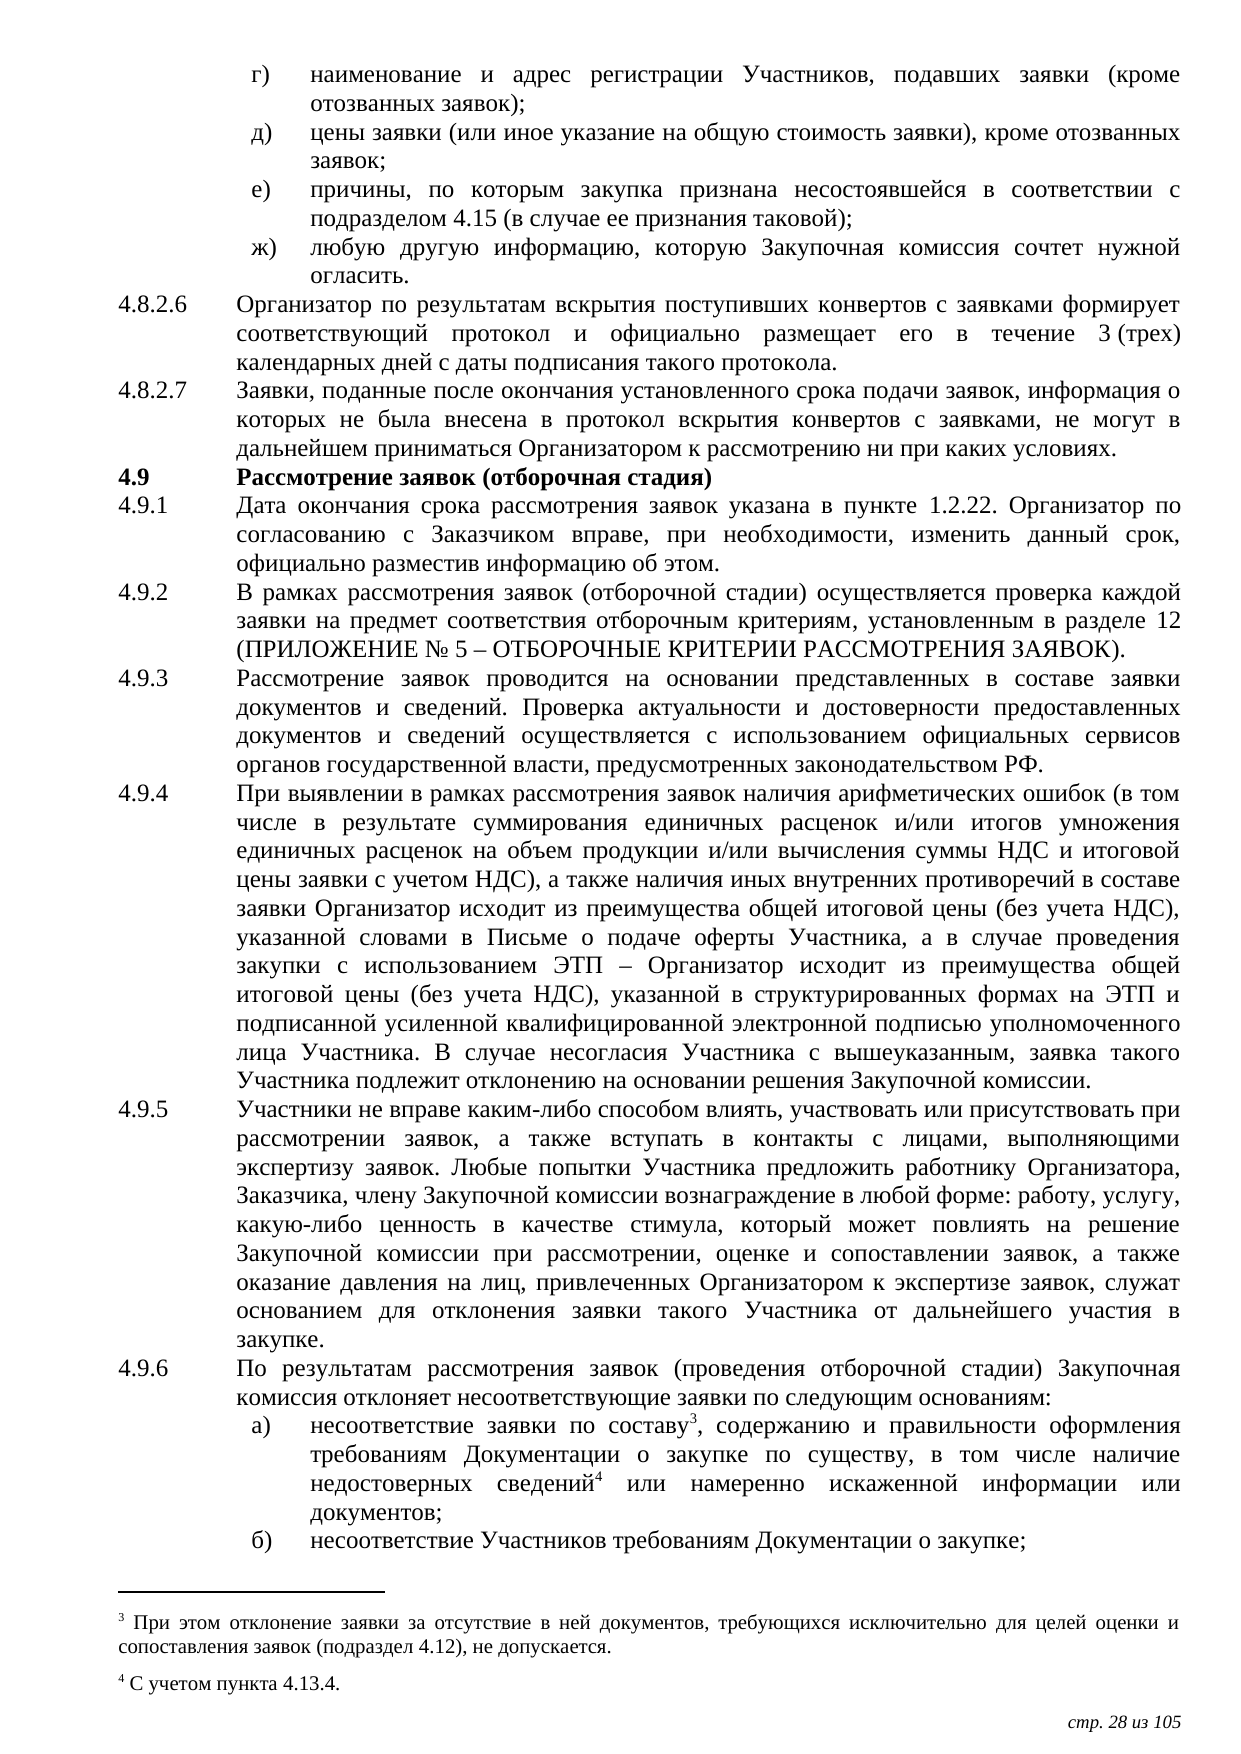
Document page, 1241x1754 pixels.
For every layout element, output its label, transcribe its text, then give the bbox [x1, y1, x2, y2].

text В рамках рассмотрения заявок (отборочной стадии) осуществляется проверка каждой заявки на предмет соответствия отборочным критериям, установленным в разделе 12 (ПРИЛОЖЕНИЕ № 5 – ОТБОРОЧНЫЕ КРИТЕРИИ РАССМОТРЕНИЯ ЗАЯВОК). [118, 577, 1181, 663]
text цены заявки (или иное указание на общую стоимость заявки), кроме отозванных заявок; [251, 117, 1181, 174]
list Организатор по результатам вскрытия поступивших конвертов с заявками формирует соответствующий протокол и официально размещает его в течение 3 (трех) календарных дней с даты подписания такого протокола. [118, 289, 1181, 375]
text По результатам рассмотрения заявок (проведения отборочной стадии) Закупочная комиссия отклоняет несоответствующие заявки по следующим основаниям: [118, 1353, 1181, 1410]
list Заявки, поданные после окончания установленного срока подачи заявок, информация о которых не была внесена в протокол вскрытия конвертов с заявками, не могут в дальнейшем приниматься Организатором к рассмотрению ни при каких условиях. [118, 375, 1181, 462]
text любую другую информацию, которую Закупочная комиссия сочтет нужной огласить. [251, 232, 1181, 289]
text причины, по которым закупка признана несостоявшейся в соответствии с подразделом 4.15 (в случае ее признания таковой); [251, 174, 1181, 232]
text Дата окончания срока рассмотрения заявок указана в пункте 1.2.22. Организатор по согласованию с Заказчиком вправе, при необходимости, изменить данный срок, официально разместив информацию об этом. [118, 490, 1181, 577]
text несоответствие заявки по составу, содержанию и правильности оформления требованиям Документации о закупке по существу, в том числе наличие недостоверных сведений или намеренно искаженной информации или документов; [251, 1410, 1181, 1525]
text При выявлении в рамках рассмотрения заявок наличия арифметических ошибок (в том числе в результате суммирования единичных расценок и/или итогов умножения единичных расценок на объем продукции и/или вычисления суммы НДС и итоговой цены заявки с учетом НДС), а также наличия иных внутренних противоречий в составе заявки Организатор исходит из преимущества общей итоговой цены (без учета НДС), указанной словами в Письме о подаче оферты Участника, а в случае проведения закупки с использованием ЭТП – Организатор исходит из преимущества общей итоговой цены (без учета НДС), указанной в структурированных формах на ЭТП и подписанной усиленной квалифицированной электронной подписью уполномоченного лица Участника. В случае несогласия Участника с вышеуказанным, заявка такого Участника подлежит отклонению на основании решения Закупочной комиссии. [118, 778, 1181, 1094]
text Рассмотрение заявок проводится на основании представленных в составе заявки документов и сведений. Проверка актуальности и достоверности предоставленных документов и сведений осуществляется с использованием официальных сервисов органов государственной власти, предусмотренных законодательством РФ. [118, 663, 1181, 778]
text несоответствие Участников требованиям Документации о закупке; [251, 1525, 1181, 1554]
subtitle Рассмотрение заявок (отборочная стадия) [118, 462, 1181, 490]
text наименование и адрес регистрации Участников, подавших заявки (кроме отозванных заявок); [251, 59, 1181, 117]
text Участники не вправе каким-либо способом влиять, участвовать или присутствовать при рассмотрении заявок, а также вступать в контакты с лицами, выполняющими экспертизу заявок. Любые попытки Участника предложить работнику Организатора, Заказчика, члену Закупочной комиссии вознаграждение в любой форме: работу, услугу, какую-либо ценность в качестве стимула, который может повлиять на решение Закупочной комиссии при рассмотрении, оценке и сопоставлении заявок, а также оказание давления на лиц, привлеченных Организатором к экспертизе заявок, служат основанием для отклонения заявки такого Участника от дальнейшего участия в закупке. [118, 1094, 1181, 1353]
